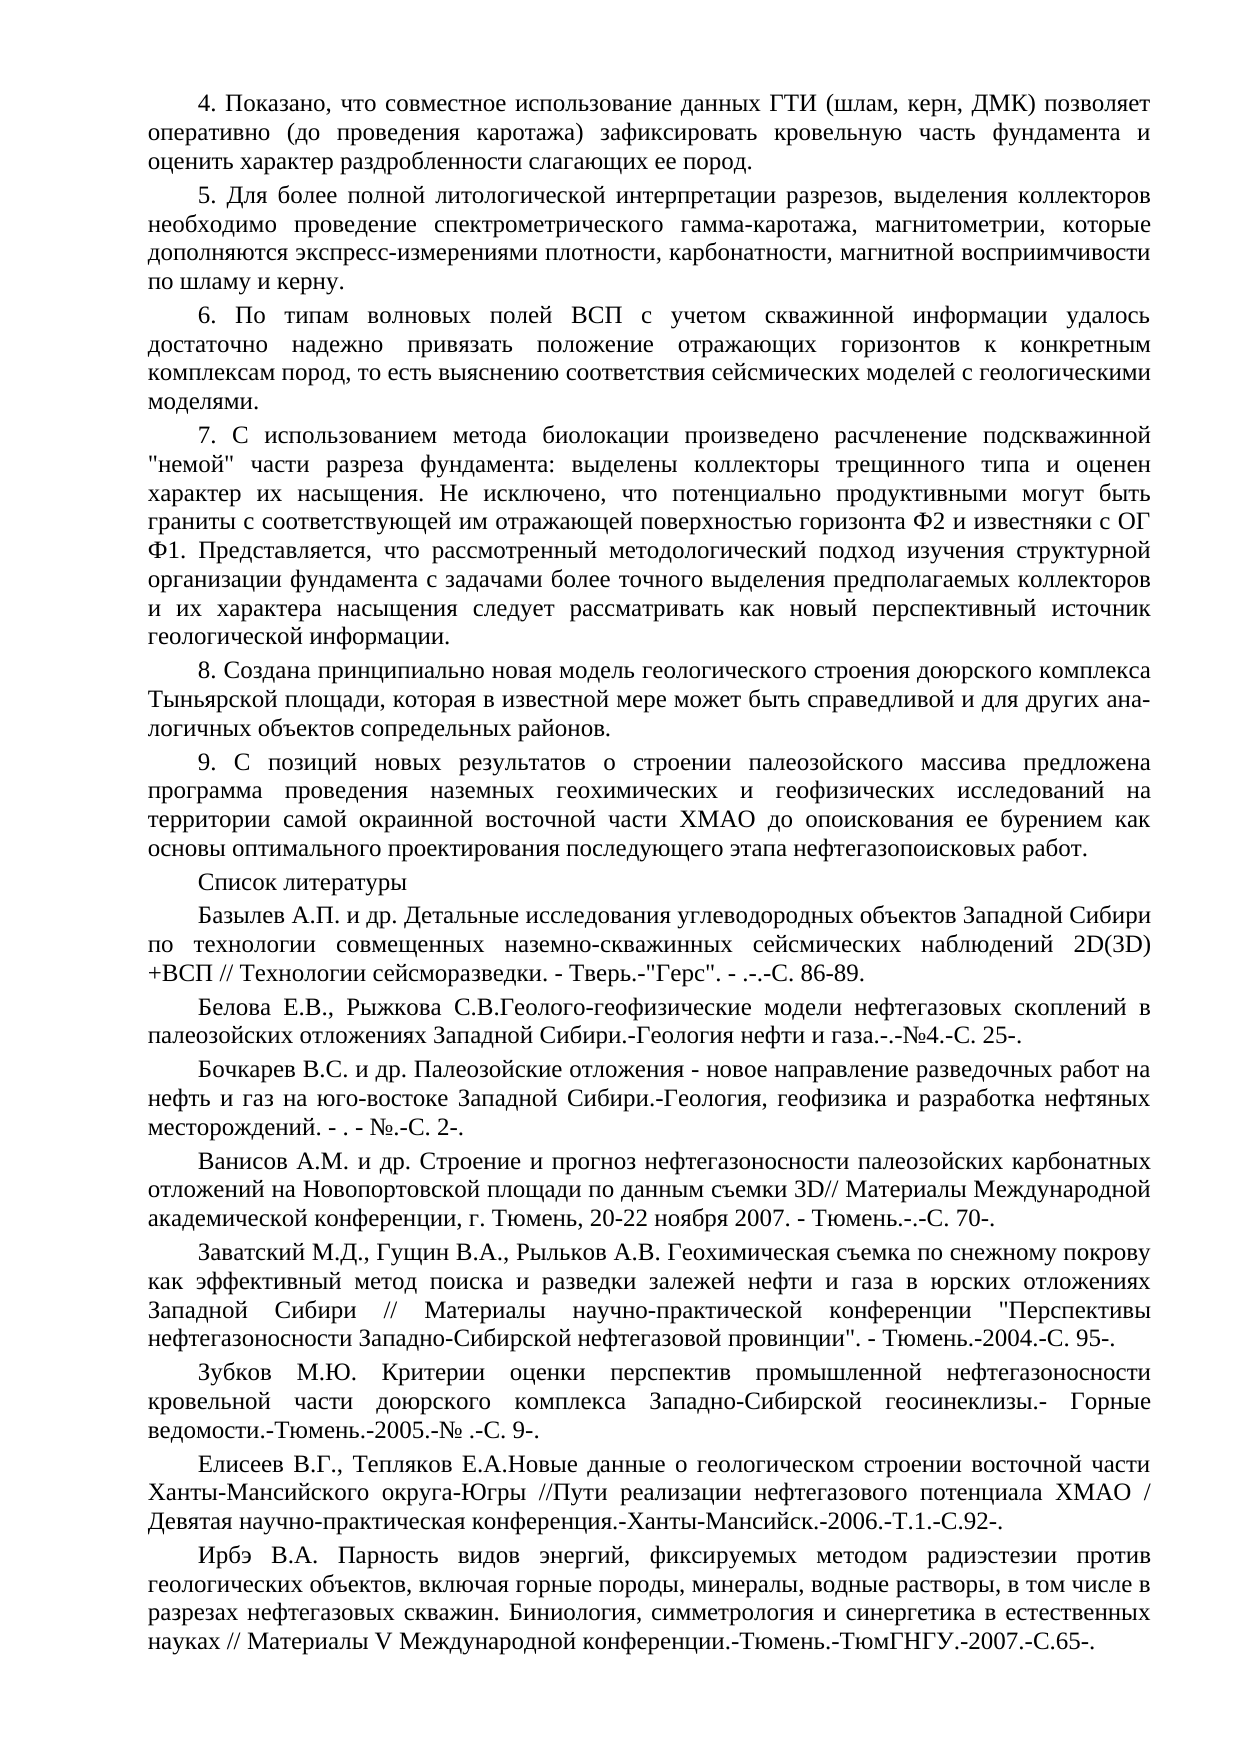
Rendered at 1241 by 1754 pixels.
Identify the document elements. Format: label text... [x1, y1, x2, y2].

text 8. Создана принципиально новая модель геологического строения доюрского комплекса Тыньярской площади, которая в известной мере может быть справедливой и для других ана-логичных объектов сопредельных районов. [148, 655, 1152, 741]
text Бочкарев В.С. и др. Палеозойские отложения - новое направление разведочных работ на нефть и газ на юго-востоке Западной Сибири.-Геология, геофизика и разработка нефтяных месторождений. - . - №.-С. 2-. [148, 1054, 1152, 1141]
text Базылев А.П. и др. Детальные исследования углеводородных объектов Западной Сибири по технологии совмещенных наземно-скважинных сейсмических наблюдений 2D(3D)+ВСП // Технологии сейсморазведки. - Тверь.-"Герс". - .-.-С. 86-89. [148, 901, 1152, 987]
text 9. С позиций новых результатов о строении палеозойского массива предложена программа проведения наземных геохимических и геофизических исследований на территории самой окраинной восточной части ХМАО до опоискования ее бурением как основы оптимального проектирования последующего этапа нефтегазопоисковых работ. [148, 747, 1152, 862]
text Ирбэ В.А. Парность видов энергий, фиксируемых методом радиэстезии против геологических объектов, включая горные породы, минералы, водные растворы, в том числе в разрезах нефтегазовых скважин. Биниология, симметрология и синергетика в естественных науках // Материалы V Международной конференции.-Тюмень.-ТюмГНГУ.-2007.-С.65-. [148, 1540, 1152, 1655]
text 6. По типам волновых полей ВСП с учетом скважинной информации удалось достаточно надежно привязать положение отражающих горизонтов к конкретным комплексам пород, то есть выяснению соответствия сейсмических моделей с геологическими моделями. [148, 300, 1152, 415]
text Белова Е.В., Рыжкова С.В.Геолого-геофизические модели нефтегазовых скоплений в палеозойских отложениях Западной Сибири.-Геология нефти и газа.-.-№4.-С. 25-. [148, 992, 1152, 1049]
text 5. Для более полной литологической интерпретации разрезов, выделения коллекторов необходимо проведение спектрометрического гамма-каротажа, магнитометрии, которые дополняются экспресс-измерениями плотности, карбонатности, магнитной восприимчивости по шламу и керну. [148, 180, 1152, 295]
text Заватский М.Д., Гущин В.А., Рыльков А.В. Геохимическая съемка по снежному покрову как эффективный метод поиска и разведки залежей нефти и газа в юрских отложениях Западной Сибири // Материалы научно-практической конференции "Перспективы нефтегазоносности Западно-Сибирской нефтегазовой провинции". - Тюмень.-2004.-С. 95-. [148, 1237, 1152, 1352]
text Зубков М.Ю. Критерии оценки перспектив промышленной нефтегазоносности кровельной части доюрского комплекса Западно-Сибирской геосинеклизы.- Горные ведомости.-Тюмень.-2005.-№ .-С. 9-. [148, 1357, 1152, 1443]
text 7. С использованием метода биолокации произведено расчленение подскважинной "немой" части разреза фундамента: выделены коллекторы трещинного типа и оценен характер их насыщения. Не исключено, что потенциально продуктивными могут быть граниты с соответствующей им отражающей поверхностью горизонта Ф2 и известняки с ОГ Ф1. Представляется, что рассмотренный методологический подход изучения структурной организации фундамента с задачами более точного выделения предполагаемых коллекторов и их характера насыщения следует рассматривать как новый перспективный источник геологической информации. [148, 420, 1152, 650]
text 4. Показано, что совместное использование данных ГТИ (шлам, керн, ДМК) позволяет оперативно (до проведения каротажа) зафиксировать кровельную часть фундамента и оценить характер раздробленности слагающих ее пород. [148, 88, 1152, 175]
text Ванисов А.М. и др. Строение и прогноз нефтегазоносности палеозойских карбонатных отложений на Новопортовской площади по данным съемки 3D// Материалы Международной академической конференции, г. Тюмень, 20-22 ноября 2007. - Тюмень.-.-С. 70-. [148, 1146, 1152, 1232]
text Елисеев В.Г., Тепляков Е.А.Новые данные о геологическом строении восточной части Ханты-Мансийского округа-Югры //Пути реализации нефтегазового потенциала ХМАО / Девятая научно-практическая конференция.-Ханты-Мансийск.-2006.-Т.1.-С.92-. [148, 1449, 1152, 1535]
text Список литературы [148, 867, 1152, 895]
